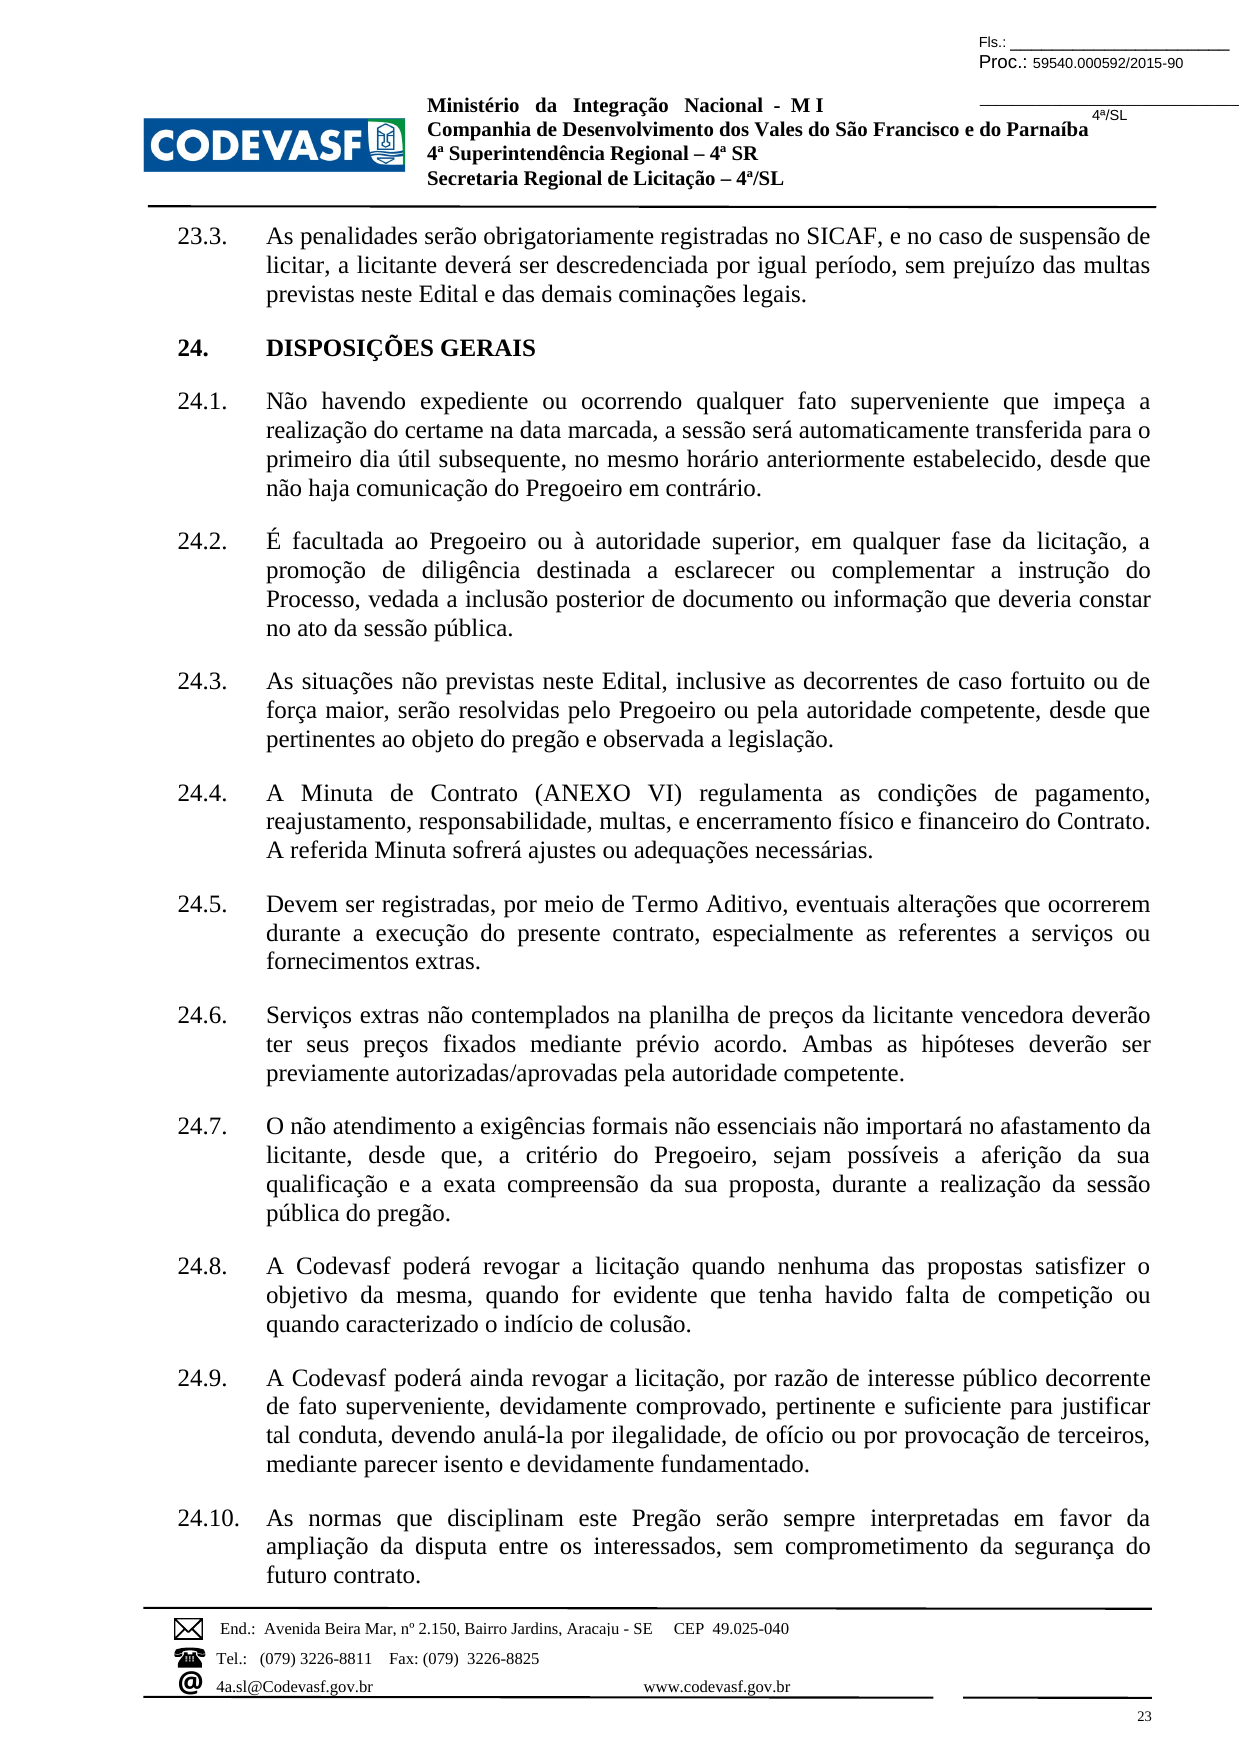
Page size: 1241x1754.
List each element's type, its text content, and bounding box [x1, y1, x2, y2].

text 24.2. É facultada ao Pregoeiro ou à autoridade superior, em qualquer fase da licitação, a promoção de diligência destinada a esclarecer ou complementar a instrução do Processo, vedada a inclusão posterior de documento ou informação que deveria constar no ato da sessão pública. [177, 526, 1152, 641]
text 24.8. A Codevasf poderá revogar a licitação quando nenhuma das propostas satisfizer o objetivo da mesma, quando for evidente que tenha havido falta de competição ou quando caracterizado o indício de colusão. [177, 1251, 1152, 1338]
text 24. DISPOSIÇÕES GERAIS [177, 333, 1152, 361]
text 24.9. A Codevasf poderá ainda revogar a licitação, por razão de interesse público decorrente de fato superveniente, devidamente comprovado, pertinente e suficiente para justificar tal conduta, devendo anulá-la por ilegalidade, de ofício ou por provocação de terceiros, mediante parecer isento e devidamente fundamentado. [177, 1363, 1152, 1478]
text 24.10. As normas que disciplinam este Pregão serão sempre interpretadas em favor da ampliação da disputa entre os interessados, sem comprometimento da segurança do futuro contrato. [177, 1503, 1152, 1589]
text 24.7. O não atendimento a exigências formais não essenciais não importará no afastamento da licitante, desde que, a critério do Pregoeiro, sejam possíveis a aferição da sua qualificação e a exata compreensão da sua proposta, durante a realização da sessão pública do pregão. [177, 1111, 1152, 1226]
text 24.5. Devem ser registradas, por meio de Termo Aditivo, eventuais alterações que ocorrerem durante a execução do presente contrato, especialmente as referentes a serviços ou fornecimentos extras. [177, 889, 1152, 975]
text 24.6. Serviços extras não contemplados na planilha de preços da licitante vencedora deverão ter seus preços fixados mediante prévio acordo. Ambas as hipóteses deverão ser previamente autorizadas/aprovadas pela autoridade competente. [177, 1000, 1152, 1086]
text 24.3. As situações não previstas neste Edital, inclusive as decorrentes de caso fortuito ou de força maior, serão resolvidas pelo Pregoeiro ou pela autoridade competente, desde que pertinentes ao objeto do pregão e observada a legislação. [177, 666, 1152, 753]
picture [143, 118, 406, 172]
text 24.1. Não havendo expediente ou ocorrendo qualquer fato superveniente que impeça a realização do certame na data marcada, a sessão será automaticamente transferida para o primeiro dia útil subsequente, no mesmo horário anteriormente estabelecido, desde que não haja comunicação do Pregoeiro em contrário. [177, 386, 1152, 501]
text 24.4. A Minuta de Contrato (ANEXO VI) regulamenta as condições de pagamento, reajustamento, responsabilidade, multas, e encerramento físico e financeiro do Contrato. A referida Minuta sofrerá ajustes ou adequações necessárias. [177, 778, 1152, 864]
text 23.3. As penalidades serão obrigatoriamente registradas no SICAF, e no caso de suspensão de licitar, a licitante deverá ser descredenciada por igual período, sem prejuízo das multas previstas neste Edital e das demais cominações legais. [177, 221, 1152, 308]
